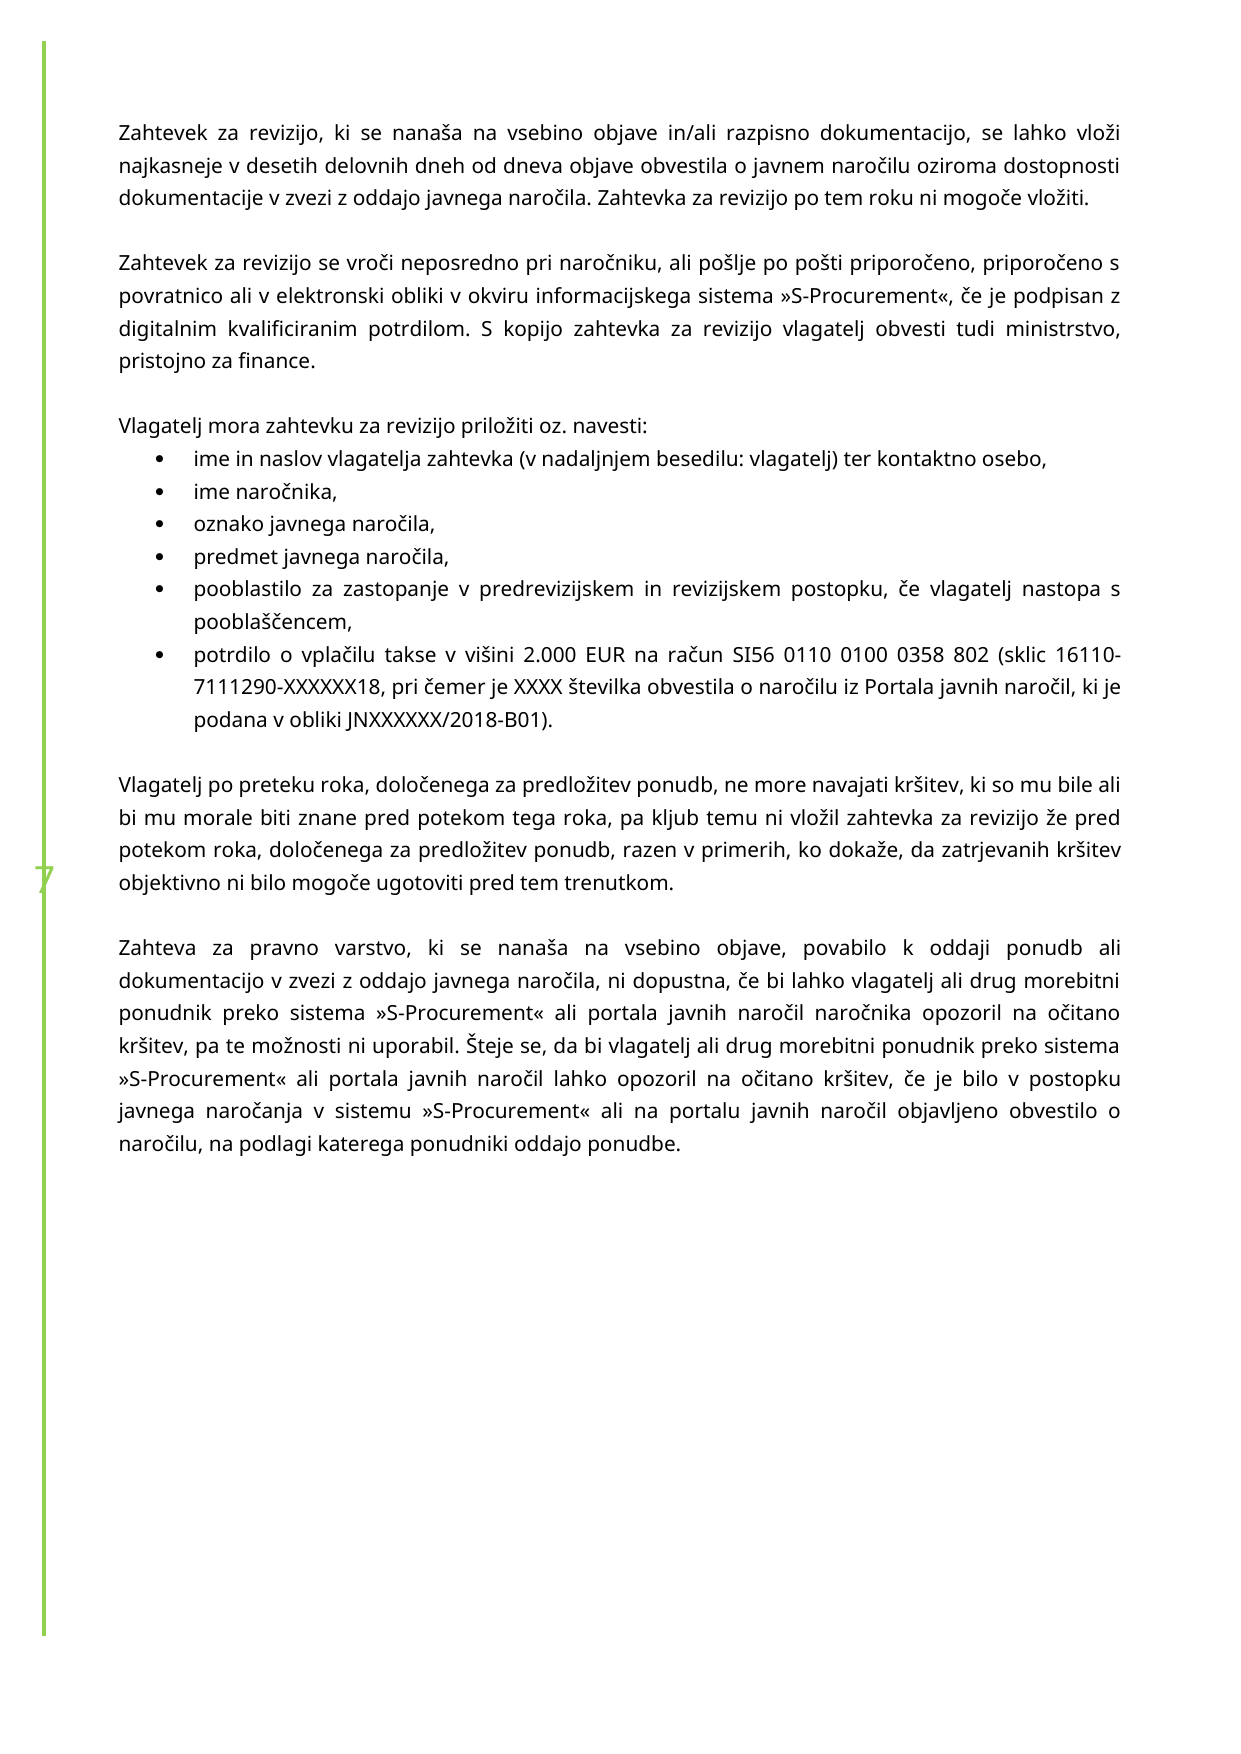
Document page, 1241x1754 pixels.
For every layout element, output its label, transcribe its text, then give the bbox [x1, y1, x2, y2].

text Vlagatelj mora zahtevku za revizijo priložiti oz. navesti: [118, 412, 1122, 440]
list ime naročnika, [156, 477, 1122, 505]
list ime in naslov vlagatelja zahtevka (v nadaljnjem besedilu: vlagatelj) ter kontaktno osebo, [156, 444, 1122, 473]
list oznako javnega naročila, [156, 509, 1122, 538]
text Zahtevek za revizijo se vroči neposredno pri naročniku, ali pošlje po pošti priporočeno, priporočeno s povratnico ali v elektronski obliki v okviru informacijskega sistema »S-Procurement«, če je podpisan z digitalnim kvalificiranim potrdilom. S kopijo zahtevka za revizijo vlagatelj obvesti tudi ministrstvo, pristojno za finance. [118, 248, 1122, 375]
text Zahteva za pravno varstvo, ki se nanaša na vsebino objave, povabilo k oddaji ponudb ali dokumentacijo v zvezi z oddajo javnega naročila, ni dopustna, če bi lahko vlagatelj ali drug morebitni ponudnik preko sistema »S-Procurement« ali portala javnih naročil naročnika opozoril na očitano kršitev, pa te možnosti ni uporabil. Šteje se, da bi vlagatelj ali drug morebitni ponudnik preko sistema »S-Procurement« ali portala javnih naročil lahko opozoril na očitano kršitev, če je bilo v postopku javnega naročanja v sistemu »S-Procurement« ali na portalu javnih naročil objavljeno obvestilo o naročilu, na podlagi katerega ponudniki oddajo ponudbe. [118, 933, 1122, 1157]
text Zahtevek za revizijo, ki se nanaša na vsebino objave in/ali razpisno dokumentacijo, se lahko vloži najkasneje v desetih delovnih dneh od dneva objave obvestila o javnem naročilu oziroma dostopnosti dokumentacije v zvezi z oddajo javnega naročila. Zahtevka za revizijo po tem roku ni mogoče vložiti. [118, 118, 1122, 212]
list Vlagatelj po preteku roka, določenega za predložitev ponudb, ne more navajati kršitev, ki so mu bile ali bi mu morale biti znane pred potekom tega roka, pa kljub temu ni vložil zahtevka za revizijo že pred potekom roka, določenega za predložitev ponudb, razen v primerih, ko dokaže, da zatrjevanih kršitev objektivno ni bilo mogoče ugotoviti pred tem trenutkom. [118, 770, 1122, 896]
list potrdilo o vplačilu takse v višini 2.000 EUR na račun SI56 0110 0100 0358 802 (sklic 16110-7111290-XXXXXX18, pri čemer je XXXX številka obvestila o naročilu iz Portala javnih naročil, ki je podana v obliki JNXXXXXX/2018-B01). [156, 640, 1122, 733]
list pooblastilo za zastopanje v predrevizijskem in revizijskem postopku, če vlagatelj nastopa s pooblaščencem, [156, 574, 1122, 636]
list predmet javnega naročila, [156, 542, 1122, 570]
